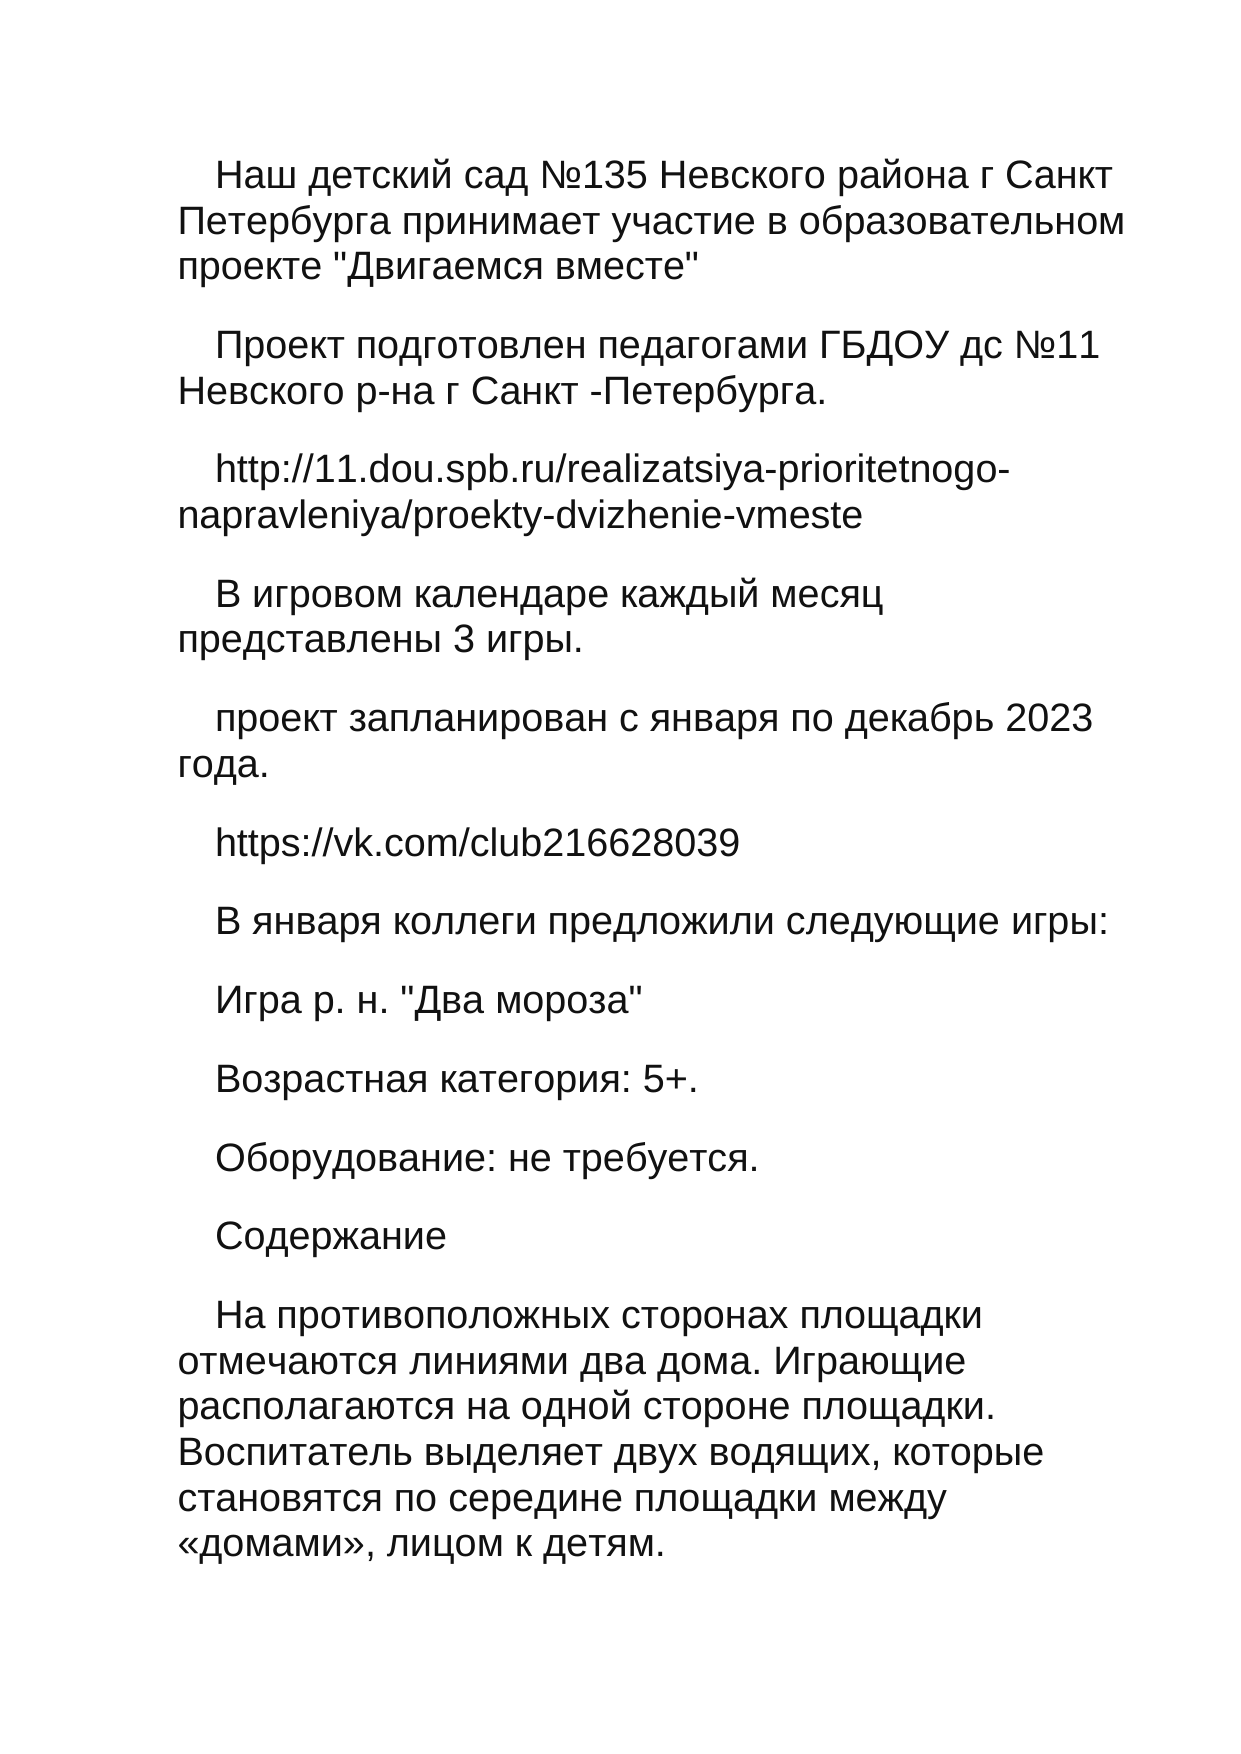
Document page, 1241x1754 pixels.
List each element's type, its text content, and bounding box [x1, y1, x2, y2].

text В игровом календаре каждый месяц представлены 3 игры. [177, 570, 1152, 661]
text Проект подготовлен педагогами ГБДОУ дс №11 Невского р-на г Санкт -Петербурга. [177, 321, 1152, 412]
text проект запланирован с января по декабрь 2023 года. [177, 694, 1152, 786]
text В января коллеги предложили следующие игры: [177, 897, 1152, 943]
text Оборудование: не требуется. [177, 1134, 1152, 1179]
text На противоположных сторонах площадки отмечаются линиями два дома. Играющие располагаются на одной стороне площадки. Воспитатель выделяет двух водящих, которые становятся по середине площадки между «домами», лицом к детям. [177, 1291, 1152, 1565]
text Содержание [177, 1212, 1152, 1258]
text http://11.dou.spb.ru/realizatsiya-prioritetnogo-napravleniya/proekty-dvizhenie-vmeste [177, 446, 1152, 537]
text Возрастная категория: 5+. [177, 1055, 1152, 1101]
text https://vk.com/club216628039 [177, 819, 1152, 864]
text Игра р. н. "Два мороза" [177, 976, 1152, 1022]
text Наш детский сад №135 Невского района г Санкт Петербурга принимает участие в образовательном проекте "Двигаемся вместе" [177, 151, 1152, 288]
